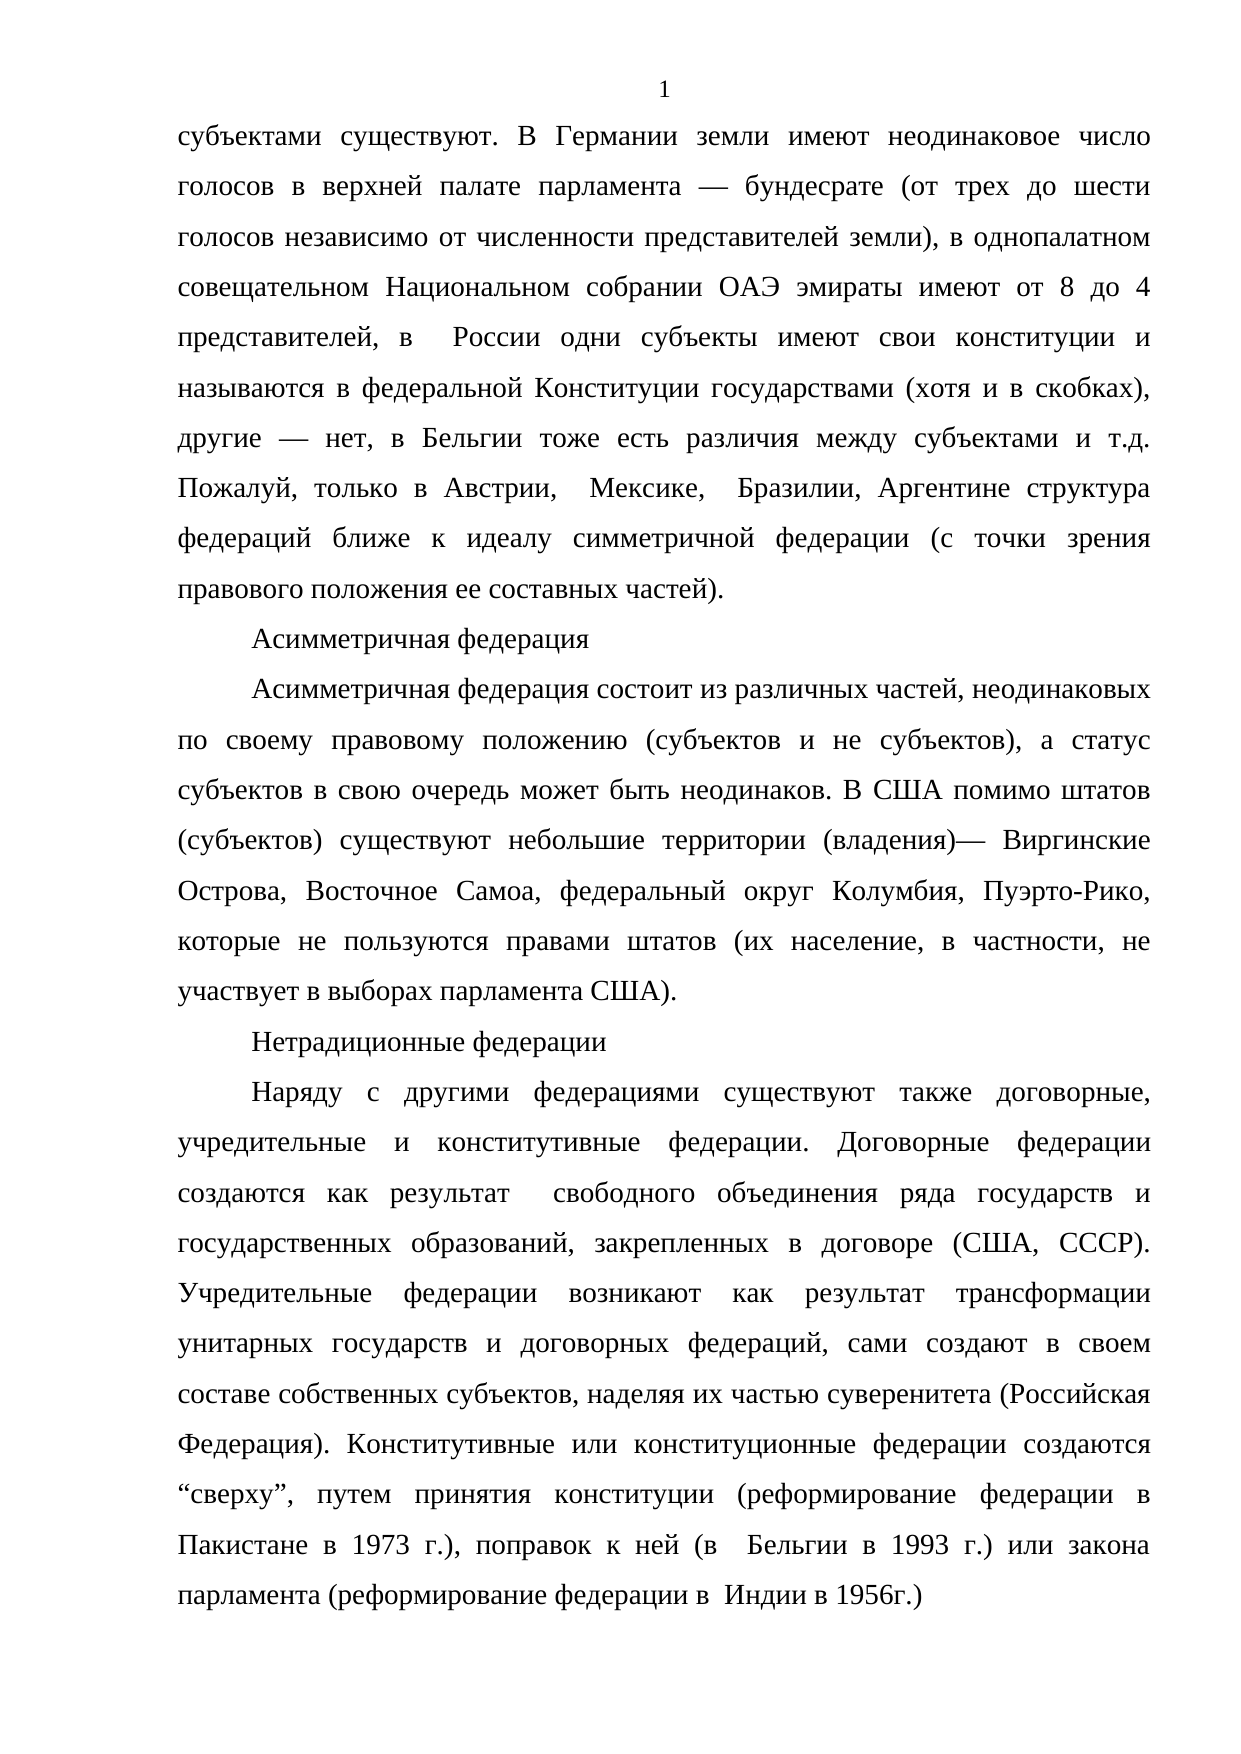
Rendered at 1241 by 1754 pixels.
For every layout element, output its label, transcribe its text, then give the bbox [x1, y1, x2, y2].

text Асимметричная федерация [177, 621, 1152, 655]
text Асимметричная федерация состоит из различных частей, неодинаковых по своему правовому положению (субъектов и не субъектов), а статус субъектов в свою очередь может быть неодинаков. В США помимо штатов (субъектов) существуют небольшие территории (владения)— Виргинские Острова, Восточное Самоа, федеральный округ Колумбия, Пуэрто-Рико, которые не пользуются правами штатов (их население, в частности, не участвует в выборах парламента США). [177, 672, 1152, 1007]
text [177, 118, 1152, 604]
text Наряду с другими федерациями существуют также договорные, учредительные и конститутивные федерации. Договорные федерации создаются как результат свободного объединения ряда государств и государственных образований, закрепленных в договоре (США, СССР). Учредительные федерации возникают как результат трансформации унитарных государств и договорных федераций, сами создают в своем составе собственных субъектов, наделяя их частью суверенитета (Российская Федерация). Конститутивные или конституционные федерации создаются “сверху”, путем принятия конституции (реформирование федерации в Пакистане в .), поправок к ней (в Бельгии в .) или закона парламента (реформирование федерации в Индии в 1956г.) [177, 1074, 1152, 1611]
text Нетрадиционные федерации [177, 1024, 1152, 1057]
